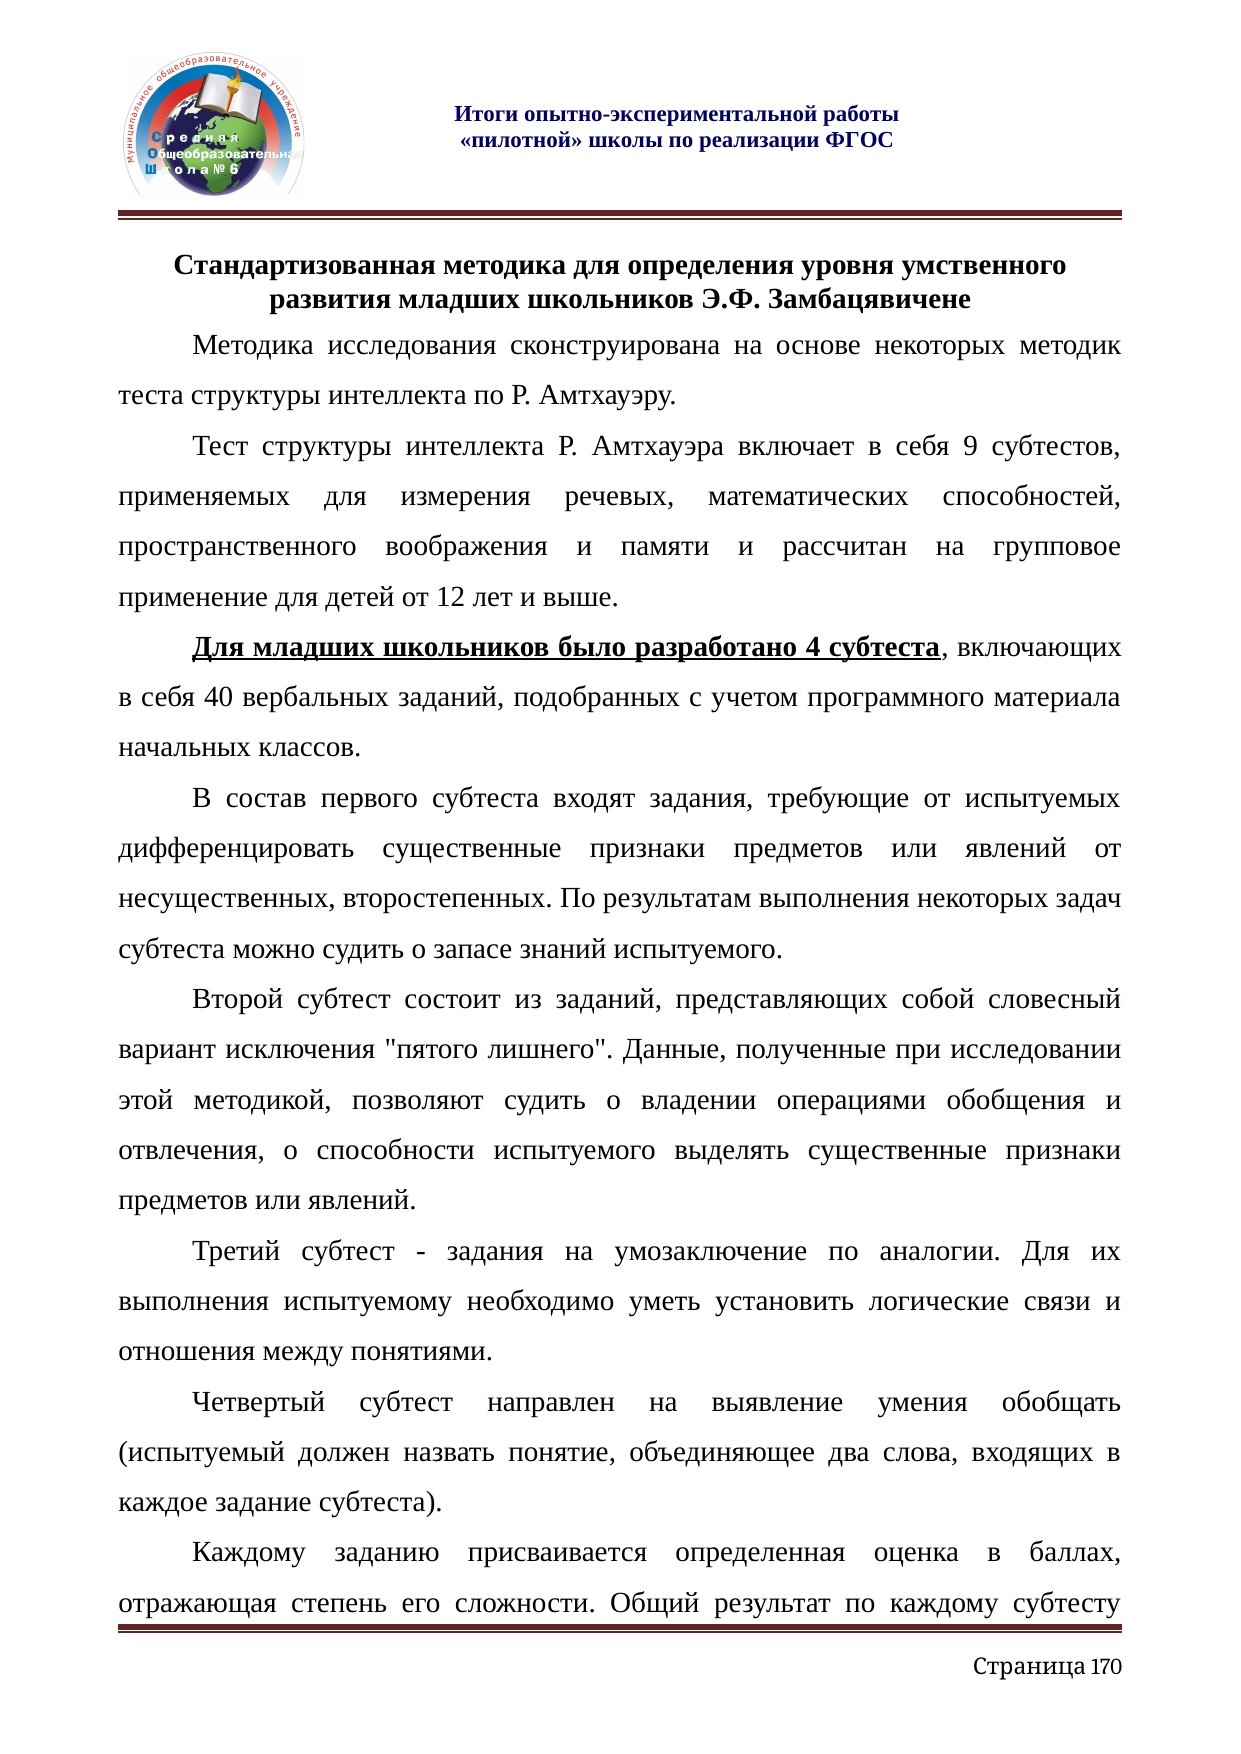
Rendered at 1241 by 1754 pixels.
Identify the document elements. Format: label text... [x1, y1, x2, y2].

text Для младших школьников было разработано 4 субтеста, включающих в себя 40 вербальных заданий, подобранных с учетом программного материала начальных классов. [118, 629, 1122, 763]
text В состав первого субтеста входят задания, требующие от испытуемых дифференцировать существенные признаки предметов или явлений от несущественных, второстепенных. По результатам выполнения некоторых задач субтеста можно судить о запасе знаний испытуемого. [118, 780, 1122, 964]
picture [123, 52, 305, 199]
text Тест структуры интеллекта Р. Амтхауэра включает в себя 9 субтестов, применяемых для измерения речевых, математических способностей, пространственного воображения и памяти и рассчитан на групповое применение для детей от 12 лет и выше. [118, 428, 1122, 612]
text Второй субтест состоит из заданий, представляющих собой словесный вариант исключения "пятого лишнего". Данные, полученные при исследовании этой методикой, позволяют судить о владении операциями обобщения и отвлечения, о способности испытуемого выделять существенные признаки предметов или явлений. [118, 981, 1122, 1216]
text Стандартизованная методика для определения уровня умственного развития младших школьников Э.Ф. Замбацявичене [118, 247, 1122, 314]
text Четвертый субтест направлен на выявление умения обобщать (испытуемый должен назвать понятие, объединяющее два слова, входящих в каждое задание субтеста). [118, 1384, 1122, 1518]
text Третий субтест - задания на умозаключение по аналогии. Для их выполнения испытуемому необходимо уметь установить логические связи и отношения между понятиями. [118, 1233, 1122, 1367]
text Методика исследования сконструирована на основе некоторых методик теста структуры интеллекта по Р. Амтхауэру. [118, 327, 1122, 411]
